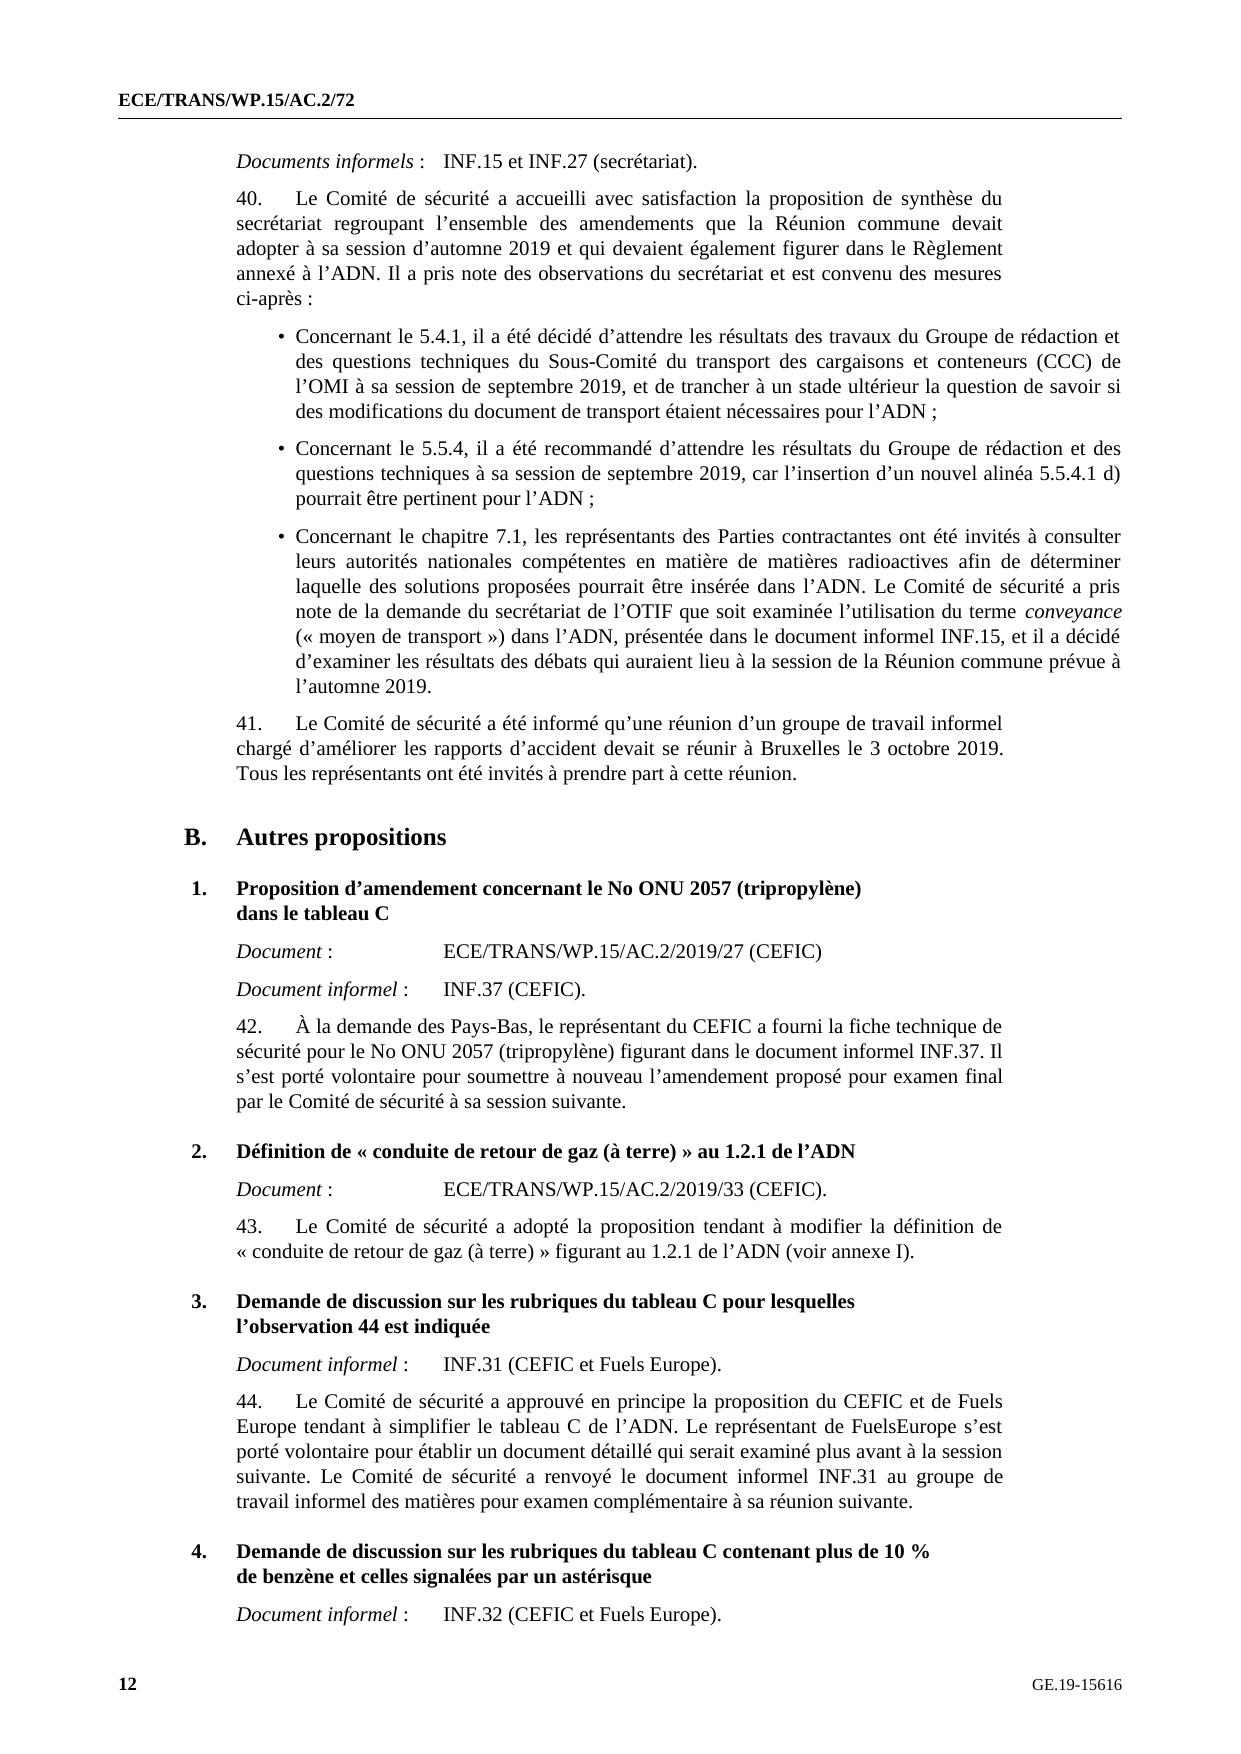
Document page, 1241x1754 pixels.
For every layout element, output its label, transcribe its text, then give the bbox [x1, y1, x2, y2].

text 2. Définition de « conduite de retour de gaz (à terre) » au 1.2.1 de l’ADN [118, 1138, 1004, 1163]
text 44. Le Comité de sécurité a approuvé en principe la proposition du CEFIC et de Fuels Europe tendant à simplifier le tableau C de l’ADN. Le représentant de FuelsEurope s’est porté volontaire pour établir un document détaillé qui serait examiné plus avant à la session suivante. Le Comité de sécurité a renvoyé le document informel INF.31 au groupe de travail informel des matières pour examen complémentaire à sa réunion suivante. [236, 1388, 1004, 1513]
text Document : ECE/TRANS/WP.15/AC.2/2019/27 (CEFIC) [236, 938, 1004, 963]
text 3. Demande de discussion sur les rubriques du tableau C pour lesquelles l’observation 44 est indiquée [118, 1288, 1004, 1338]
text Concernant le 5.4.1, il a été décidé d’attendre les résultats des travaux du Groupe de rédaction et des questions techniques du Sous-Comité du transport des cargaisons et conteneurs (CCC) de l’OMI à sa session de septembre 2019, et de trancher à un stade ultérieur la question de savoir si des modifications du document de transport étaient nécessaires pour l’ADN ; [278, 323, 1122, 423]
text 43. Le Comité de sécurité a adopté la proposition tendant à modifier la définition de « conduite de retour de gaz (à terre) » figurant au 1.2.1 de l’ADN (voir annexe I). [236, 1213, 1004, 1263]
text 40. Le Comité de sécurité a accueilli avec satisfaction la proposition de synthèse du secrétariat regroupant l’ensemble des amendements que la Réunion commune devait adopter à sa session d’automne 2019 et qui devaient également figurer dans le Règlement annexé à l’ADN. Il a pris note des observations du secrétariat et est convenu des mesures ci-après : [236, 185, 1004, 310]
text Document informel : INF.32 (CEFIC et Fuels Europe). [236, 1601, 1004, 1626]
text 1. Proposition d’amendement concernant le No ONU 2057 (tripropylène) dans le tableau C [118, 876, 1004, 926]
text 42. À la demande des Pays-Bas, le représentant du CEFIC a fourni la fiche technique de sécurité pour le No ONU 2057 (tripropylène) figurant dans le document informel INF.37. Il s’est porté volontaire pour soumettre à nouveau l’amendement proposé pour examen final par le Comité de sécurité à sa session suivante. [236, 1013, 1004, 1113]
text 41. Le Comité de sécurité a été informé qu’une réunion d’un groupe de travail informel chargé d’améliorer les rapports d’accident devait se réunir à Bruxelles le 3 octobre 2019. Tous les représentants ont été invités à prendre part à cette réunion. [236, 710, 1004, 785]
text 4. Demande de discussion sur les rubriques du tableau C contenant plus de 10 % de benzène et celles signalées par un astérisque [118, 1538, 1004, 1588]
text Concernant le chapitre 7.1, les représentants des Parties contractantes ont été invités à consulter leurs autorités nationales compétentes en matière de matières radioactives afin de déterminer laquelle des solutions proposées pourrait être insérée dans l’ADN. Le Comité de sécurité a pris note de la demande du secrétariat de l’OTIF que soit examinée l’utilisation du terme conveyance (« moyen de transport ») dans l’ADN, présentée dans le document informel INF.15, et il a décidé d’examiner les résultats des débats qui auraient lieu à la session de la Réunion commune prévue à l’automne 2019. [278, 523, 1122, 698]
text Documents informels : INF.15 et INF.27 (secrétariat). [236, 148, 1004, 173]
text Document informel : INF.37 (CEFIC). [236, 976, 1004, 1001]
text Document : ECE/TRANS/WP.15/AC.2/2019/33 (CEFIC). [236, 1176, 1004, 1201]
text Concernant le 5.5.4, il a été recommandé d’attendre les résultats du Groupe de rédaction et des questions techniques à sa session de septembre 2019, car l’insertion d’un nouvel alinéa 5.5.4.1 d) pourrait être pertinent pour l’ADN ; [278, 435, 1122, 510]
text Document informel : INF.31 (CEFIC et Fuels Europe). [236, 1351, 1004, 1376]
text B. Autres propositions [118, 823, 1004, 851]
